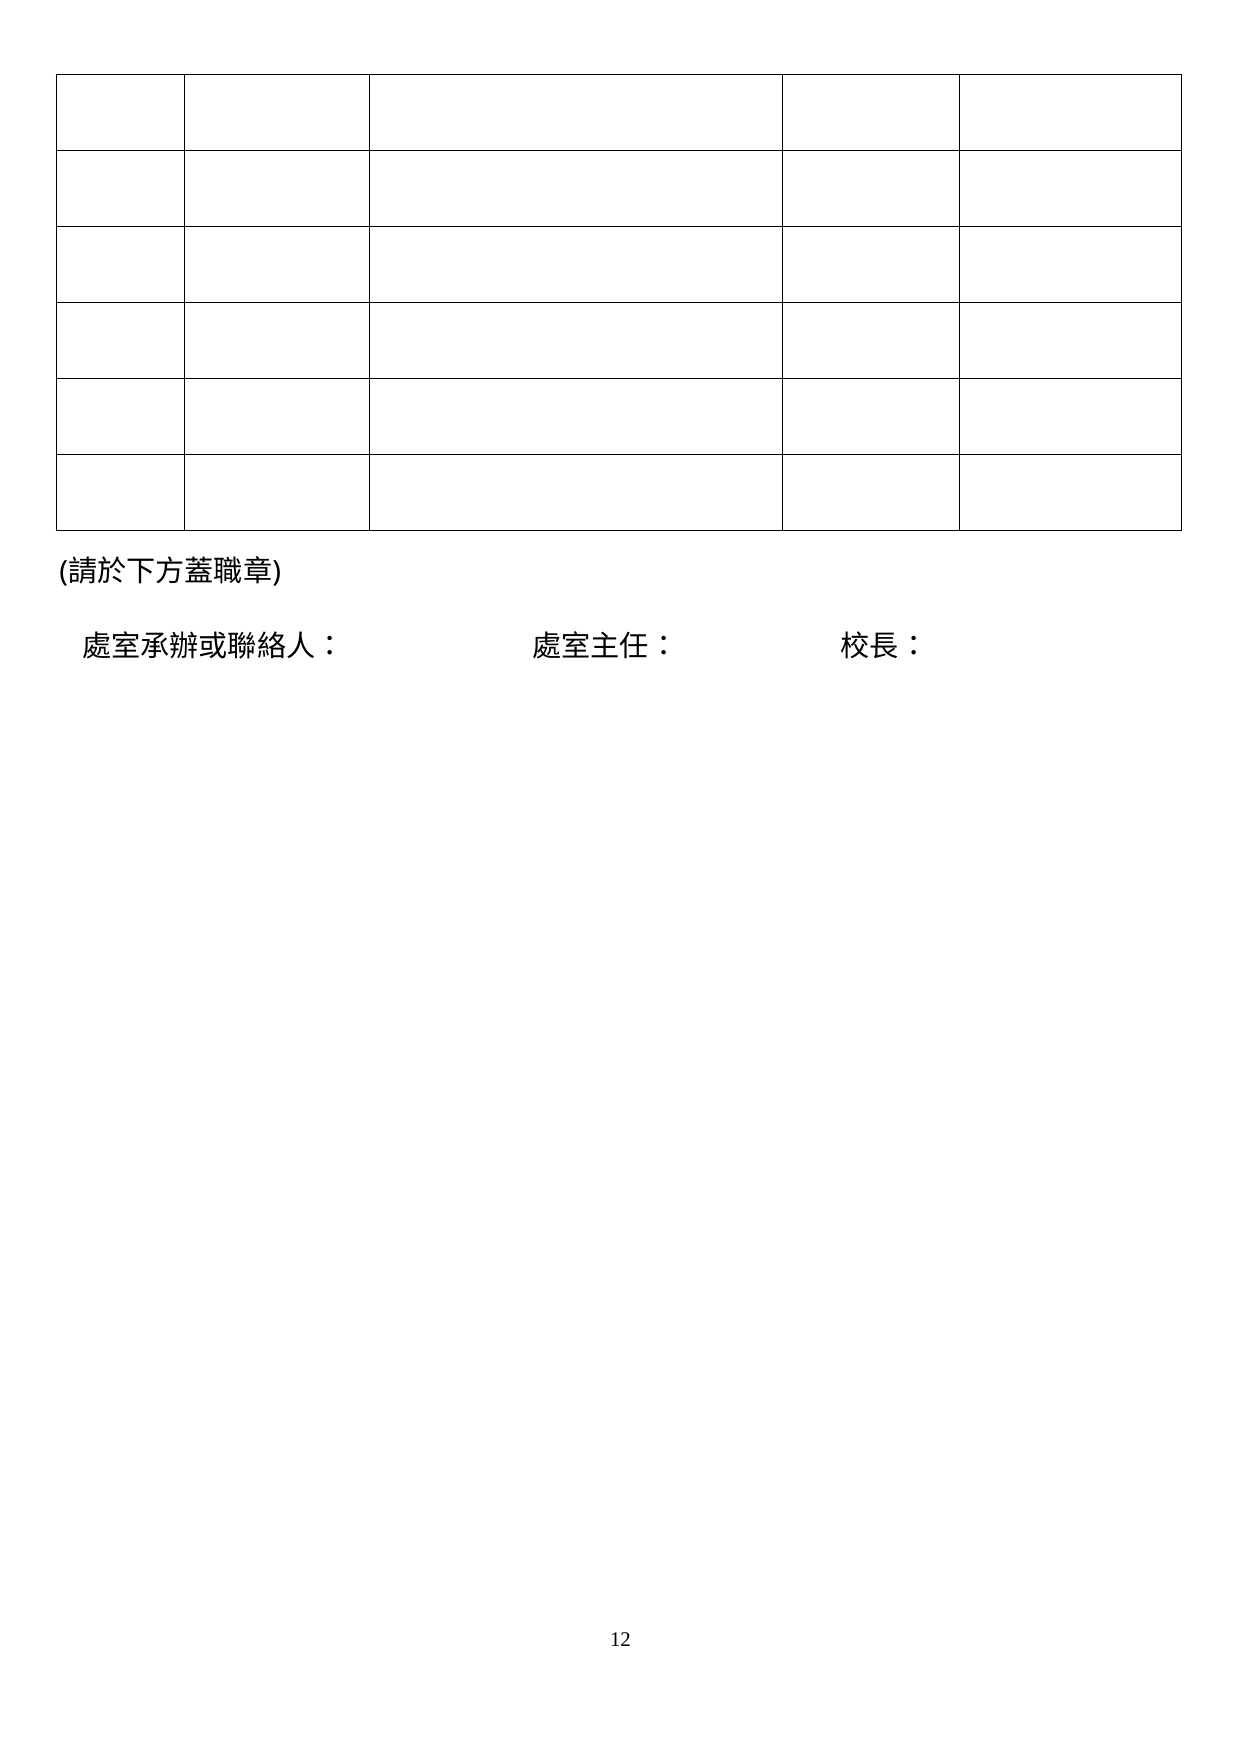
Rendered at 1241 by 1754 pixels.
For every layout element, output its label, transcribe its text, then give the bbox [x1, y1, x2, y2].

table_cell [185, 303, 369, 378]
table_cell [960, 151, 1181, 226]
table_cell [185, 151, 369, 226]
table_cell [783, 227, 959, 302]
table_cell [185, 379, 369, 454]
table_cell [783, 455, 959, 530]
table_cell [960, 379, 1181, 454]
table_cell [960, 455, 1181, 530]
table_cell [57, 75, 184, 150]
table_cell [370, 303, 782, 378]
table_cell [783, 379, 959, 454]
table_cell [960, 75, 1181, 150]
table_cell [370, 379, 782, 454]
table_cell [370, 151, 782, 226]
table_cell [185, 227, 369, 302]
table_cell [960, 227, 1181, 302]
table_cell [185, 75, 369, 150]
table_cell [370, 227, 782, 302]
text 處室承辦或聯絡人： 處室主任： 校長： [59, 606, 1181, 681]
table_cell [783, 151, 959, 226]
table_cell [57, 379, 184, 454]
table_cell [370, 75, 782, 150]
table_cell [783, 75, 959, 150]
table_cell [57, 151, 184, 226]
text (請於下方蓋職章) [59, 531, 1181, 606]
table_cell [57, 303, 184, 378]
table_cell [57, 227, 184, 302]
table_cell [57, 455, 184, 530]
table_cell [370, 455, 782, 530]
table_cell [960, 303, 1181, 378]
table_cell [185, 455, 369, 530]
table_cell [783, 303, 959, 378]
